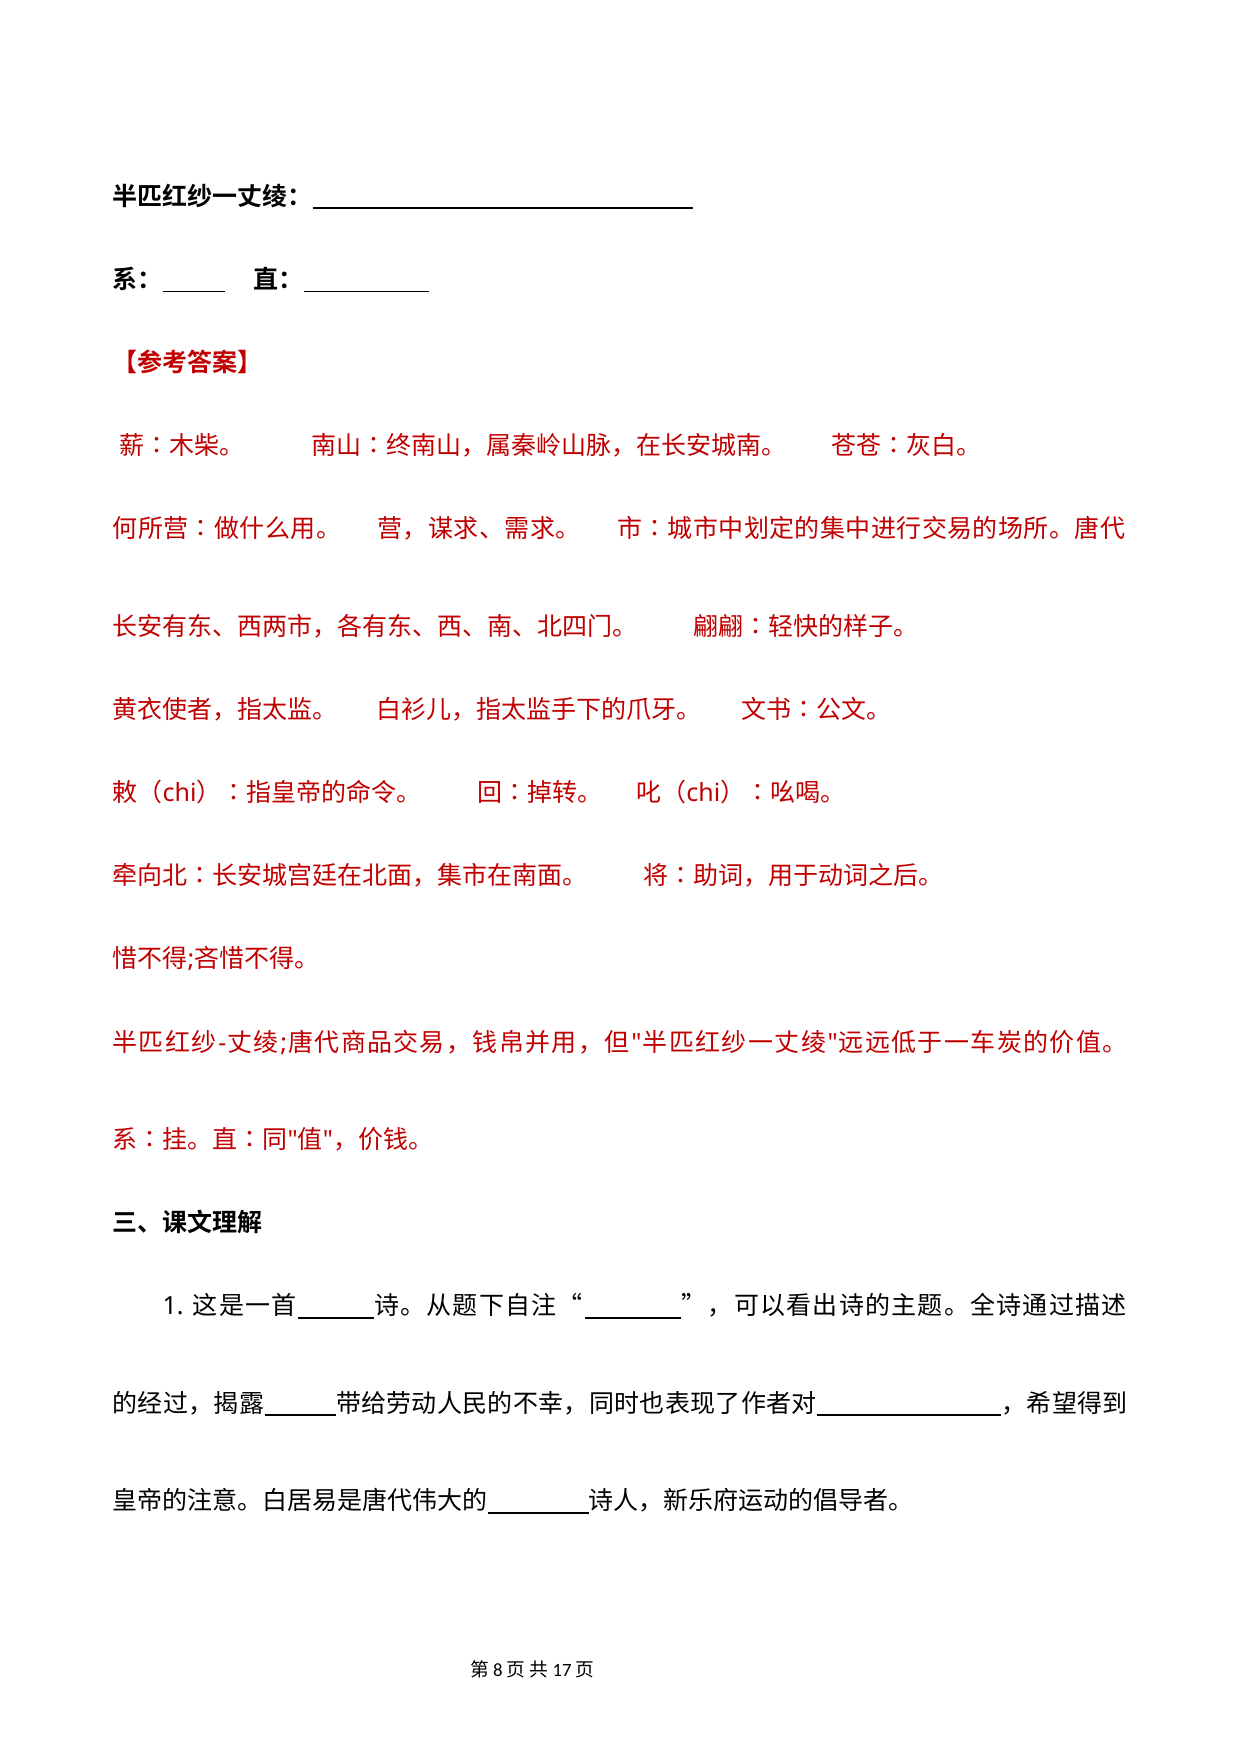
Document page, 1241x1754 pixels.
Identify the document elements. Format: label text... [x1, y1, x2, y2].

text 【参考答案】 [112, 328, 1128, 393]
text 牵向北∶长安城宫廷在北面，集市在南面。 将∶助词，用于动词之后。 [112, 841, 1128, 906]
text 薪∶木柴。 南山∶终南山，属秦岭山脉，在长安城南。 苍苍∶灰白。 [112, 411, 1128, 476]
text 半匹红纱一丈绫： [112, 162, 1128, 227]
text 系： 直： [112, 245, 1128, 310]
text 1. 这是一首 诗。从题下自注“ ”，可以看出诗的主题。全诗通过描述 的经过，揭露 带给劳动人民的不幸，同时也表现了作者对 ，希望得到皇帝的注意。白居易是唐代伟大的 诗人，新乐府运动的倡导者。 [112, 1271, 1128, 1531]
text 何所营∶做什么用。 营，谋求、需求。 市∶城市中划定的集中进行交易的场所。唐代长安有东、西两市，各有东、西、南、北四门。 翩翩∶轻快的样子。 [112, 494, 1128, 657]
text 三、课文理解 [112, 1188, 1128, 1253]
text 惜不得;吝惜不得。 [112, 924, 1128, 989]
text 敕（chi）∶指皇帝的命令。 回∶掉转。 叱（chi）∶吆喝。 [112, 758, 1128, 823]
text 黄衣使者，指太监。 白衫儿，指太监手下的爪牙。 文书∶公文。 [112, 675, 1128, 740]
text 半匹红纱-丈绫;唐代商品交易，钱帛并用，但"半匹红纱一丈绫"远远低于一车炭的价值。 系∶挂。直∶同"值"，价钱。 [112, 1008, 1128, 1170]
